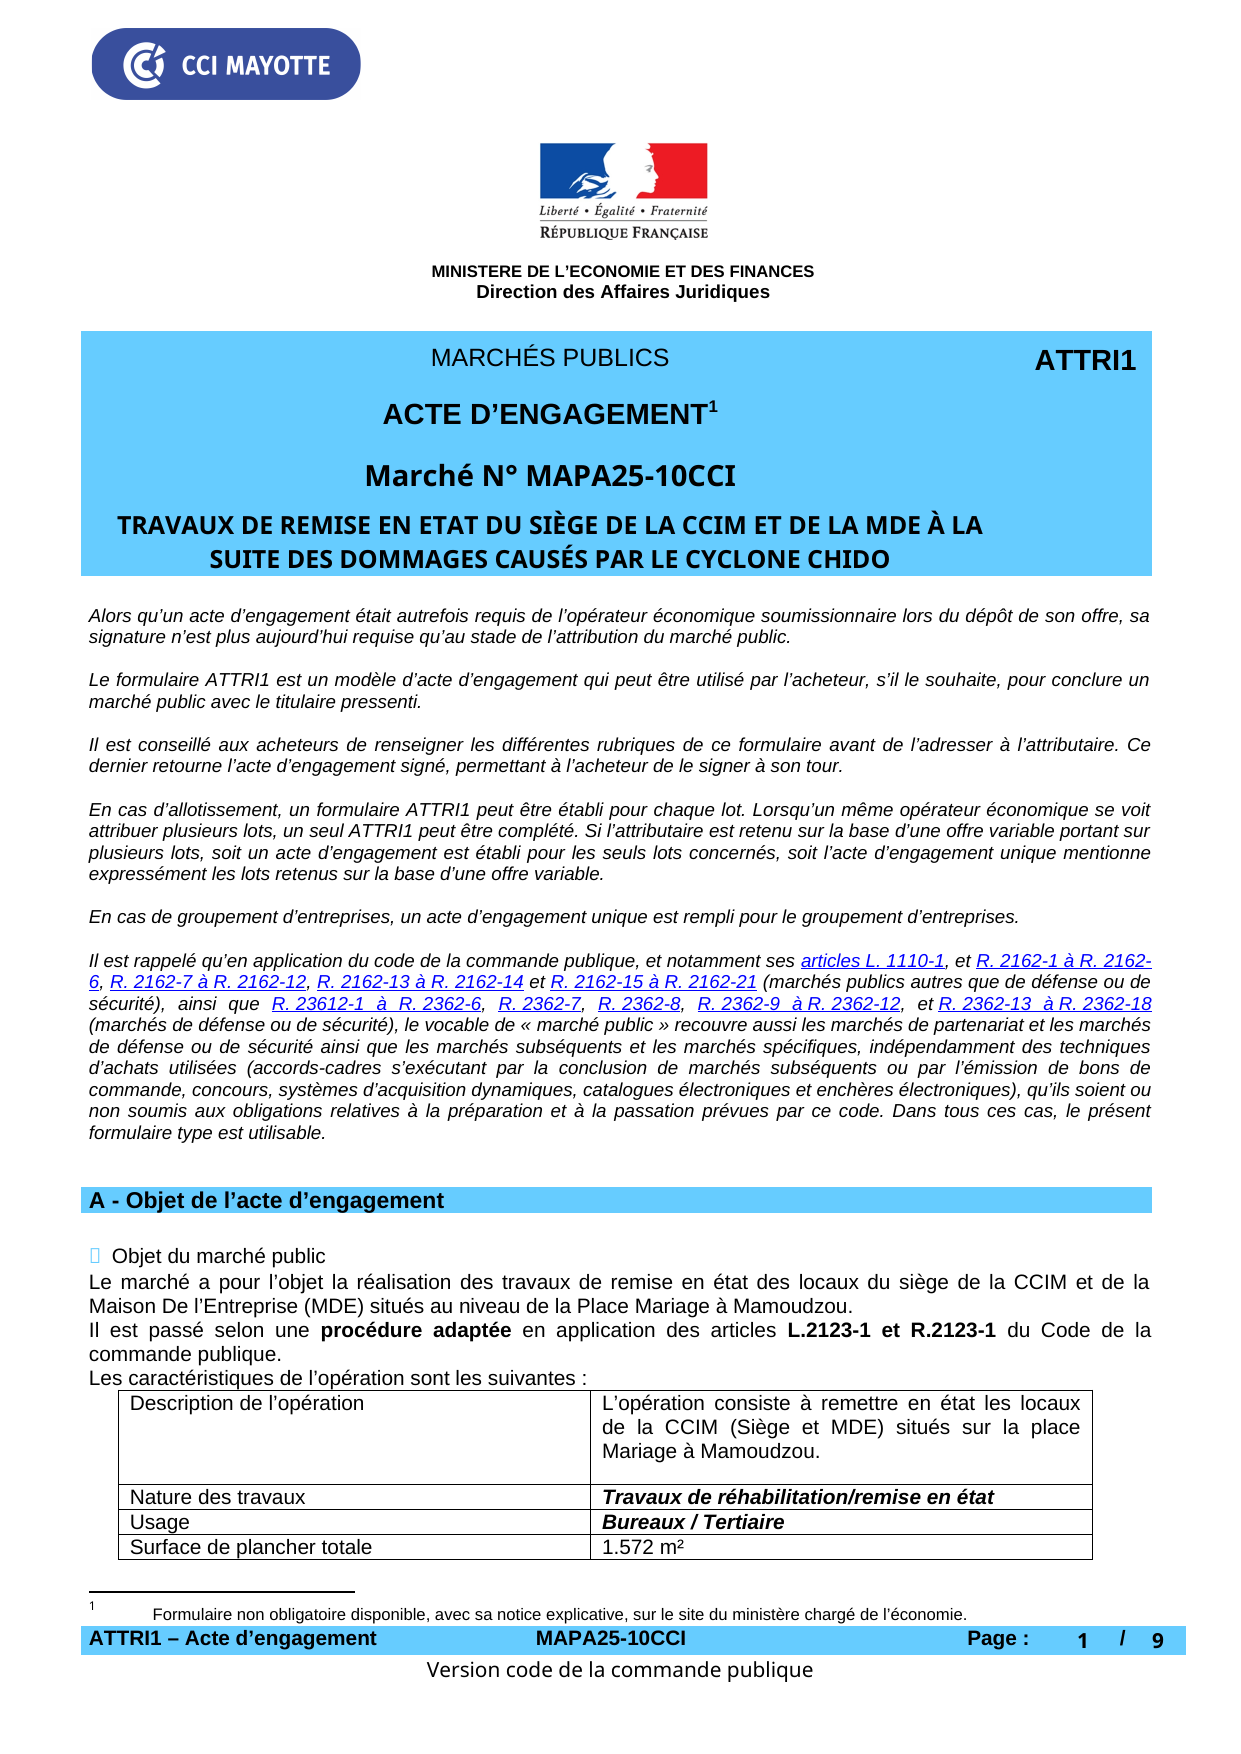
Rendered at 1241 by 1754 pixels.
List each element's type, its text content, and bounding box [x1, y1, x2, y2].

table_header MARCHéS PUBLICS ACTE D’ENGAGEMENT N° TRAVAUX DE REMISE EN ETAT du Siège de la CCIM et de la MDE À LA SUITE DES dommages causés par le cyclone chido [81, 331, 1019, 576]
table_header MINISTERE DE L’ECONOMIE ET DES FINANCES Direction des Affaires Juridiques [80, 142, 1167, 302]
text  Objet du marché public [89, 1241, 1152, 1270]
table_cell Surface de plancher totale [119, 1535, 590, 1559]
text Il est conseillé aux acheteurs de renseigner les différentes rubriques de ce formulaire avant de l’adresser à l’attributaire. Ce dernier retourne l’acte d’engagement signé, permettant à l’acheteur de le signer à son tour. [89, 734, 1152, 777]
table_cell Usage [119, 1510, 590, 1534]
text Il est passé selon une procédure adaptée en application des articles L.2123-1 et R.2123-1 du Code de la commande publique. [89, 1318, 1152, 1366]
table_cell Travaux de réhabilitation/remise en état [591, 1485, 1092, 1509]
table_cell Nature des travaux [119, 1485, 590, 1509]
table_cell Bureaux / Tertiaire [591, 1510, 1092, 1534]
table_header ATTRI1 [1019, 331, 1152, 576]
table_cell 1.572 m² [591, 1535, 1092, 1559]
table_header A - Objet de l’acte d’engagement [81, 1187, 1152, 1213]
text Les caractéristiques de l’opération sont les suivantes : [89, 1366, 1152, 1389]
picture [538, 142, 708, 240]
text En cas d’allotissement, un formulaire ATTRI1 peut être établi pour chaque lot. Lorsqu’un même opérateur économique se voit attribuer plusieurs lots, un seul ATTRI1 peut être complété. Si l’attributaire est retenu sur la base d’une offre variable portant sur plusieurs lots, soit un acte d’engagement est établi pour les seuls lots concernés, soit l’acte d’engagement unique mentionne expressément les lots retenus sur la base d’une offre variable. [89, 798, 1152, 885]
text Le marché a pour l’objet la réalisation des travaux de remise en état des locaux du siège de la CCIM et de la Maison De l’Entreprise (MDE) situés au niveau de la Place Mariage à Mamoudzou. [89, 1270, 1152, 1318]
text En cas de groupement d’entreprises, un acte d’engagement unique est rempli pour le groupement d’entreprises. [89, 906, 1152, 928]
text Il est rappelé qu’en application du code de la commande publique, et notamment ses articles L. 1110-1, et R. 2162-1 à R. 2162-6, R. 2162-7 à R. 2162-12, R. 2162-13 à R. 2162-14 et R. 2162-15 à R. 2162-21 (marchés publics autres que de défense ou de sécurité), ainsi que R. 23612-1 à R. 2362-6, R. 2362-7, R. 2362-8, R. 2362-9 à R. 2362-12, et R. 2362-13 à R. 2362-18 (marchés de défense ou de sécurité), le vocable de « marché public » recouvre aussi les marchés de partenariat et les marchés de défense ou de sécurité ainsi que les marchés subséquents et les marchés spécifiques, indépendamment des techniques d’achats utilisées (accords-cadres s’exécutant par la conclusion de marchés subséquents ou par l’émission de bons de commande, concours, systèmes d’acquisition dynamiques, catalogues électroniques et enchères électroniques), qu’ils soient ou non soumis aux obligations relatives à la préparation et à la passation prévues par ce code. Dans tous ces cas, le présent formulaire type est utilisable. [89, 949, 1152, 1143]
text Alors qu’un acte d’engagement était autrefois requis de l’opérateur économique soumissionnaire lors du dépôt de son offre, sa signature n’est plus aujourd’hui requise qu’au stade de l’attribution du marché public. [89, 604, 1152, 647]
table_header L’opération consiste à remettre en état les locaux de la CCIM (Siège et MDE) situés sur la place Mariage à Mamoudzou. [591, 1391, 1092, 1484]
table_header Description de l’opération [119, 1391, 590, 1484]
text Le formulaire ATTRI1 est un modèle d’acte d’engagement qui peut être utilisé par l’acheteur, s’il le souhaite, pour conclure un marché public avec le titulaire pressenti. [89, 669, 1152, 712]
